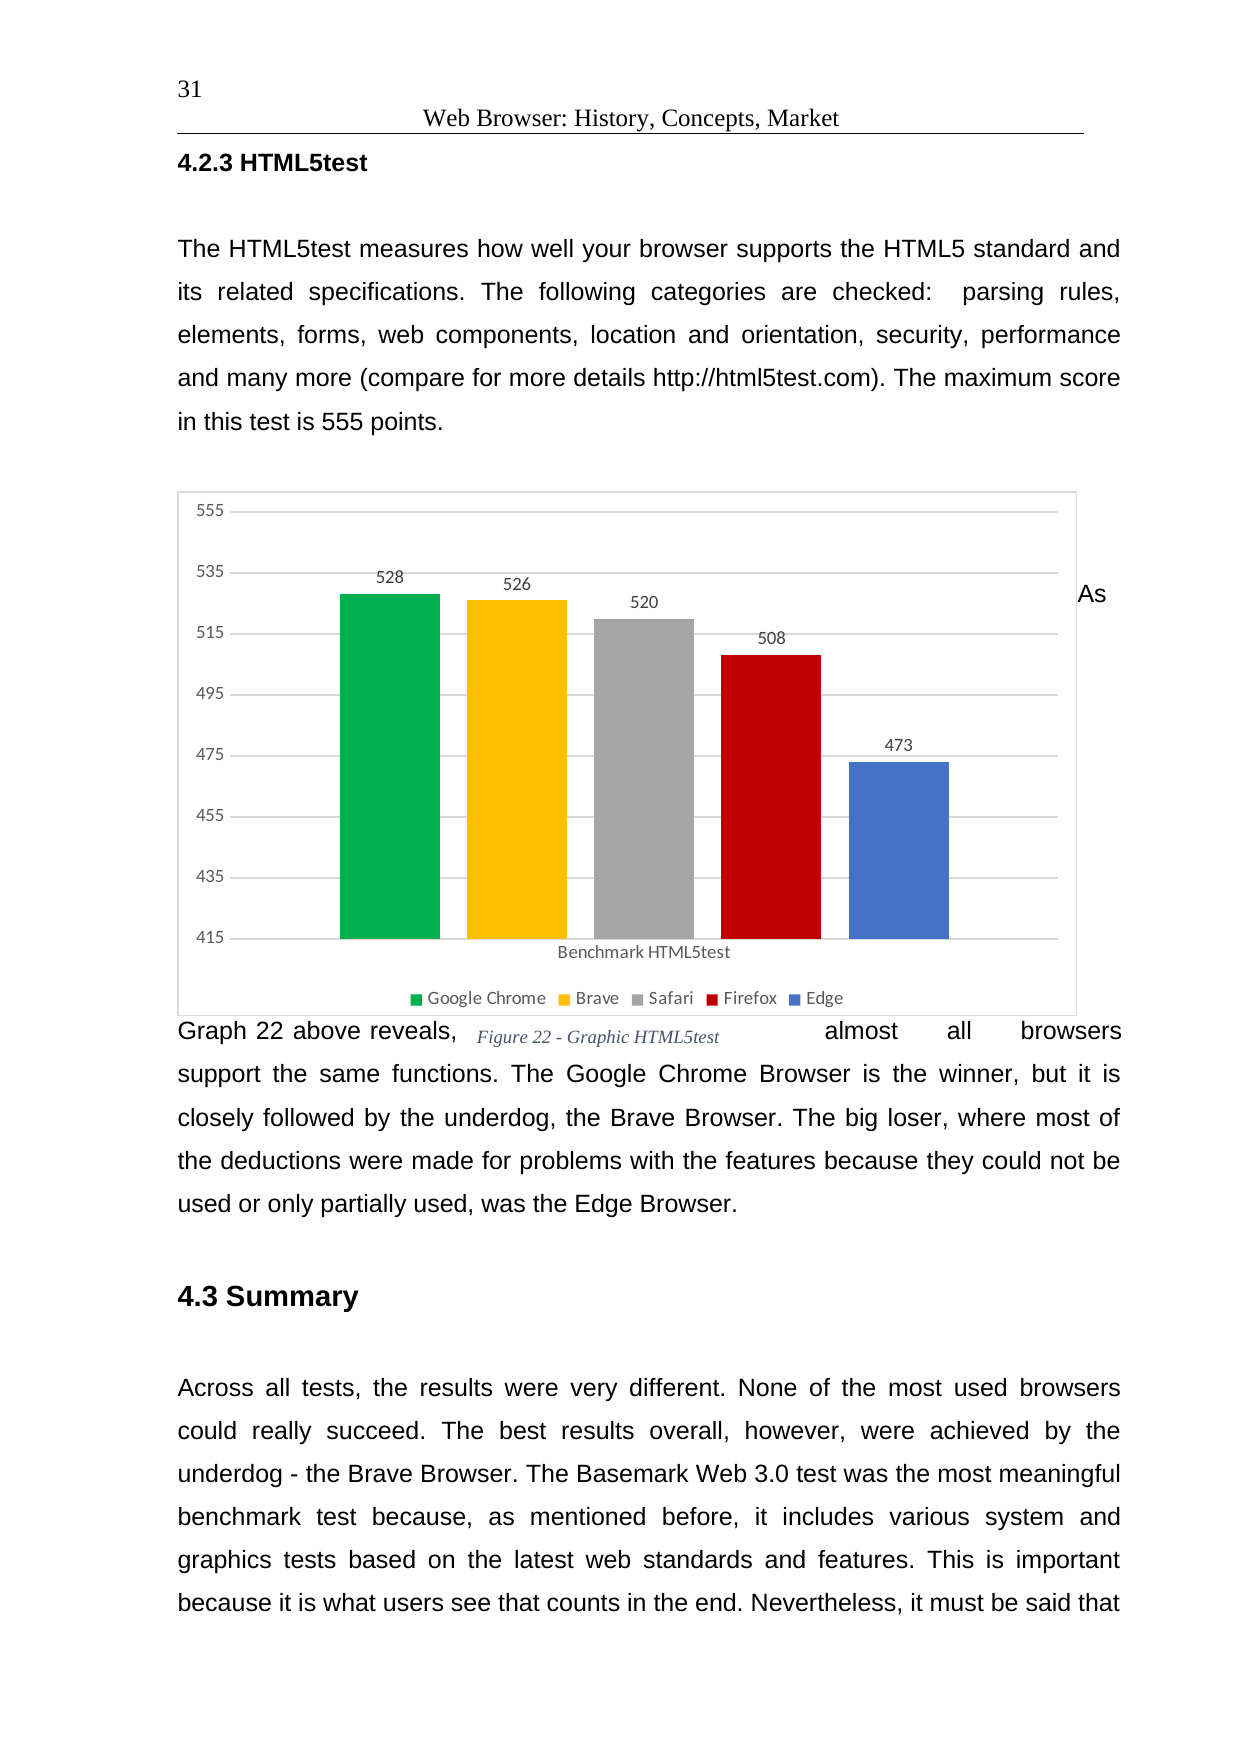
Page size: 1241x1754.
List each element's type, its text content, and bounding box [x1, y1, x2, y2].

subtitle 4.2.3 HTML5test [177, 148, 1122, 176]
text As Graph 22 above reveals, almost all browsers support the same functions. The Google Chrome Browser is the winner, but it is closely followed by the underdog, the Brave Browser. The big loser, where most of the deductions were made for problems with the features because they could not be used or only partially used, was the Edge Browser. [177, 579, 1122, 1218]
text The HTML5test measures how well your browser supports the HTML5 standard and its related specifications. The following categories are checked: parsing rules, elements, forms, web components, location and orientation, security, performance and many more (compare for more details http://html5test.com). The maximum score in this test is 555 points. [177, 234, 1122, 435]
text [177, 1373, 1122, 1617]
subtitle 4.3 Summary [177, 1279, 1122, 1313]
